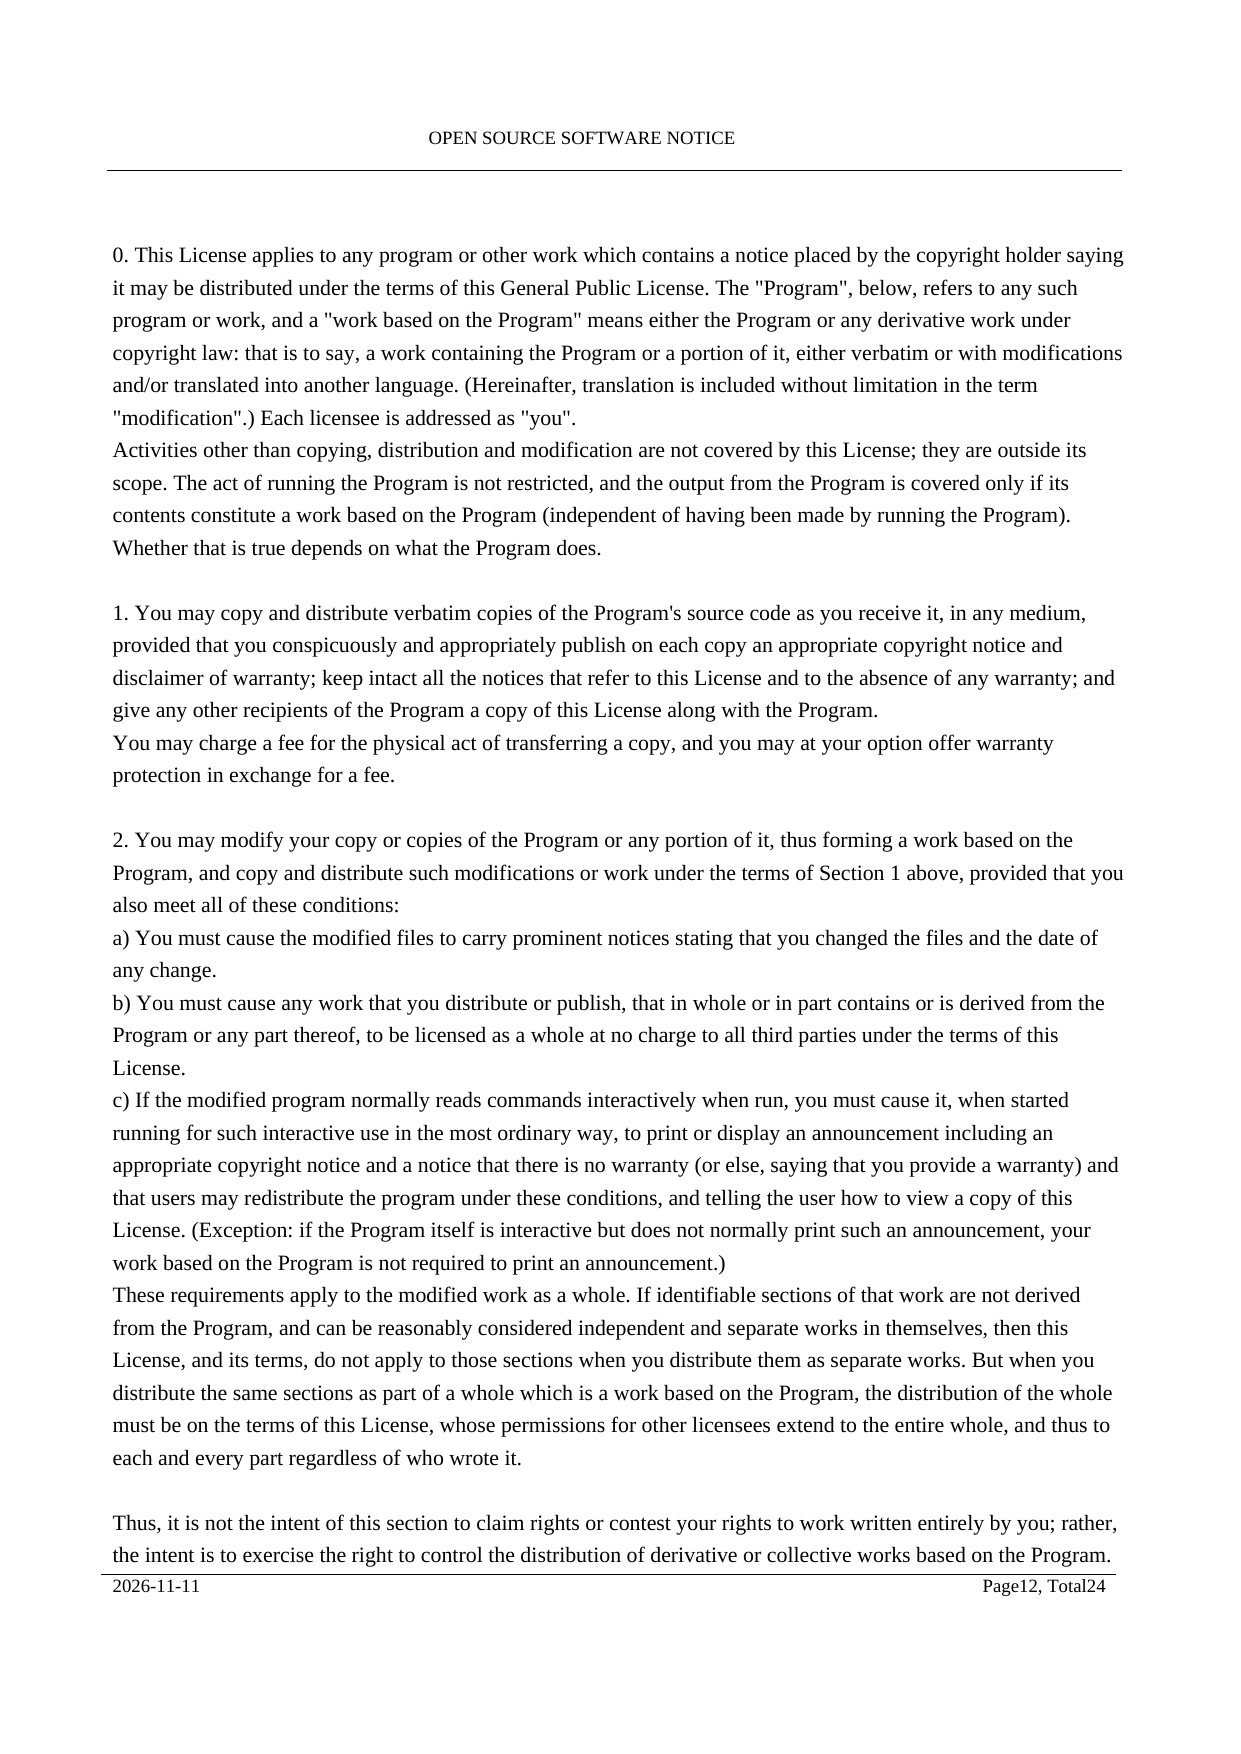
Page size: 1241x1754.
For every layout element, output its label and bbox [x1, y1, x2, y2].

text [112, 206, 1128, 1571]
